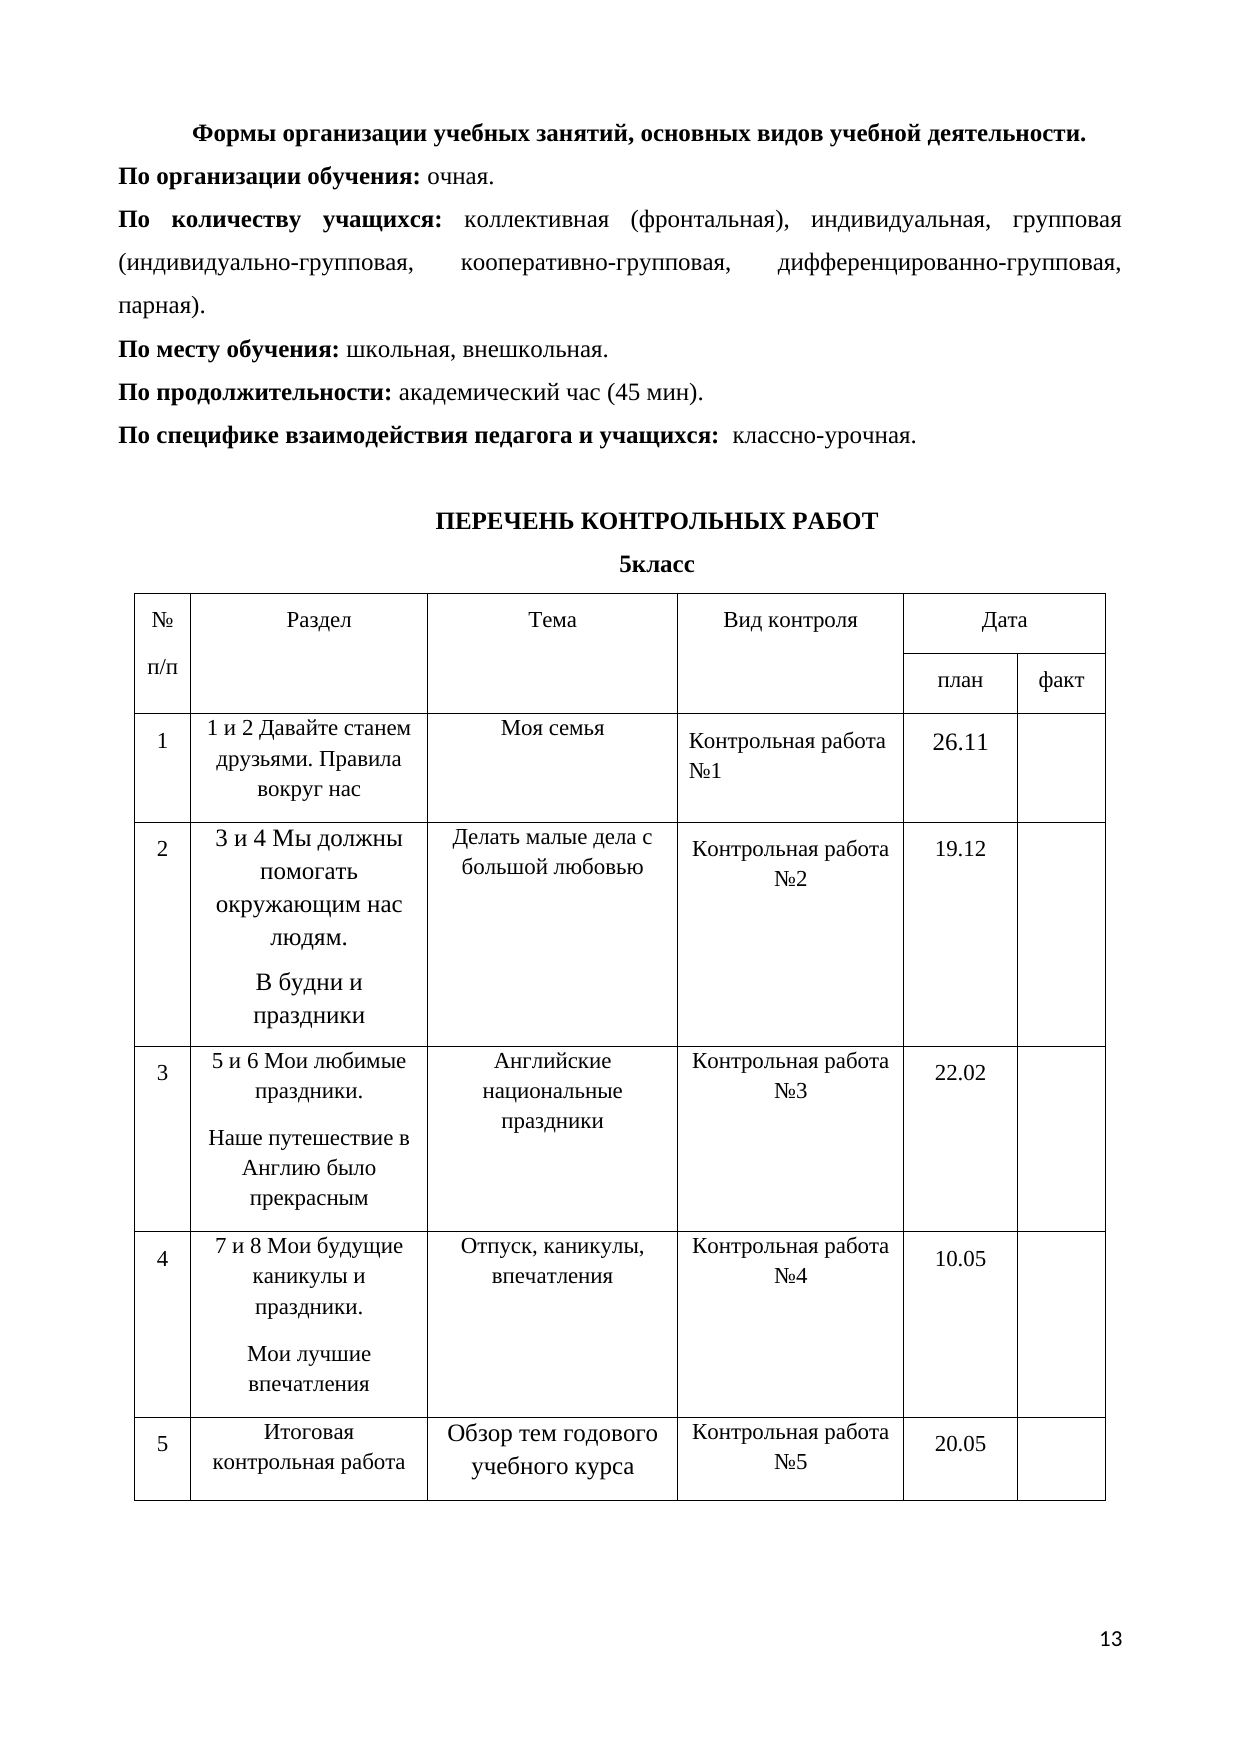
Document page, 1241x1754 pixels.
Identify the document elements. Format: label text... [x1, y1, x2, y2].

table_cell Делать малые дела с большой любовью [428, 823, 677, 1046]
text По специфике взаимодействия педагога и учащихся: классно-урочная. [118, 420, 1122, 449]
text ПЕРЕЧЕНЬ КОНТРОЛЬНЫХ РАБОТ [118, 506, 1122, 535]
table_cell Обзор тем годового учебного курса [428, 1418, 677, 1500]
table_header № п/п [135, 594, 190, 713]
table_cell Итоговая контрольная работа [191, 1418, 427, 1500]
table_cell [1018, 1232, 1105, 1417]
text По количеству учащихся: коллективная (фронтальная), индивидуальная, групповая (индивидуально-групповая, кооперативно-групповая, дифференцированно-групповая, парная). [118, 204, 1122, 319]
table_cell Контрольная работа №5 [678, 1418, 903, 1500]
table_cell 26.11 [904, 714, 1017, 822]
table_cell 1 и 2 Давайте станем друзьями. Правила вокруг нас [191, 714, 427, 822]
table_cell 5 [135, 1418, 190, 1500]
table_cell Английские национальные праздники [428, 1047, 677, 1231]
text По месту обучения: школьная, внешкольная. [118, 334, 1122, 362]
table_cell 20.05 [904, 1418, 1017, 1500]
table_cell 3 и 4 Мы должны помогать окружающим нас людям. В будни и праздники [191, 823, 427, 1046]
table_cell 19.12 [904, 823, 1017, 1046]
table_cell 4 [135, 1232, 190, 1417]
table_cell Контрольная работа №2 [678, 823, 903, 1046]
table_cell [1018, 714, 1105, 822]
table_cell [1018, 1418, 1105, 1500]
table_cell 22.02 [904, 1047, 1017, 1231]
text По продолжительности: академический час (45 мин). [118, 377, 1122, 406]
table_cell Моя семья [428, 714, 677, 822]
table_cell план [904, 654, 1017, 713]
table_header Дата [904, 594, 1105, 653]
table_cell факт [1018, 654, 1105, 713]
table_header Раздел [191, 594, 427, 713]
table_cell Отпуск, каникулы, впечатления [428, 1232, 677, 1417]
table_cell Контрольная работа №4 [678, 1232, 903, 1417]
text По организации обучения: очная. [118, 161, 1122, 190]
table_cell 1 [135, 714, 190, 822]
table_cell 5 и 6 Мои любимые праздники. Наше путешествие в Англию было прекрасным [191, 1047, 427, 1231]
text Формы организации учебных занятий, основных видов учебной деятельности. [118, 118, 1122, 147]
table_cell [1018, 823, 1105, 1046]
table_cell Контрольная работа №3 [678, 1047, 903, 1231]
text 5класс [118, 549, 1122, 578]
table_cell 2 [135, 823, 190, 1046]
table_cell 3 [135, 1047, 190, 1231]
table_cell 10.05 [904, 1232, 1017, 1417]
table_cell [1018, 1047, 1105, 1231]
table_header Тема [428, 594, 677, 713]
table_cell Контрольная работа №1 [678, 714, 903, 822]
table_cell 7 и 8 Мои будущие каникулы и праздники. Мои лучшие впечатления [191, 1232, 427, 1417]
table_header Вид контроля [678, 594, 903, 713]
